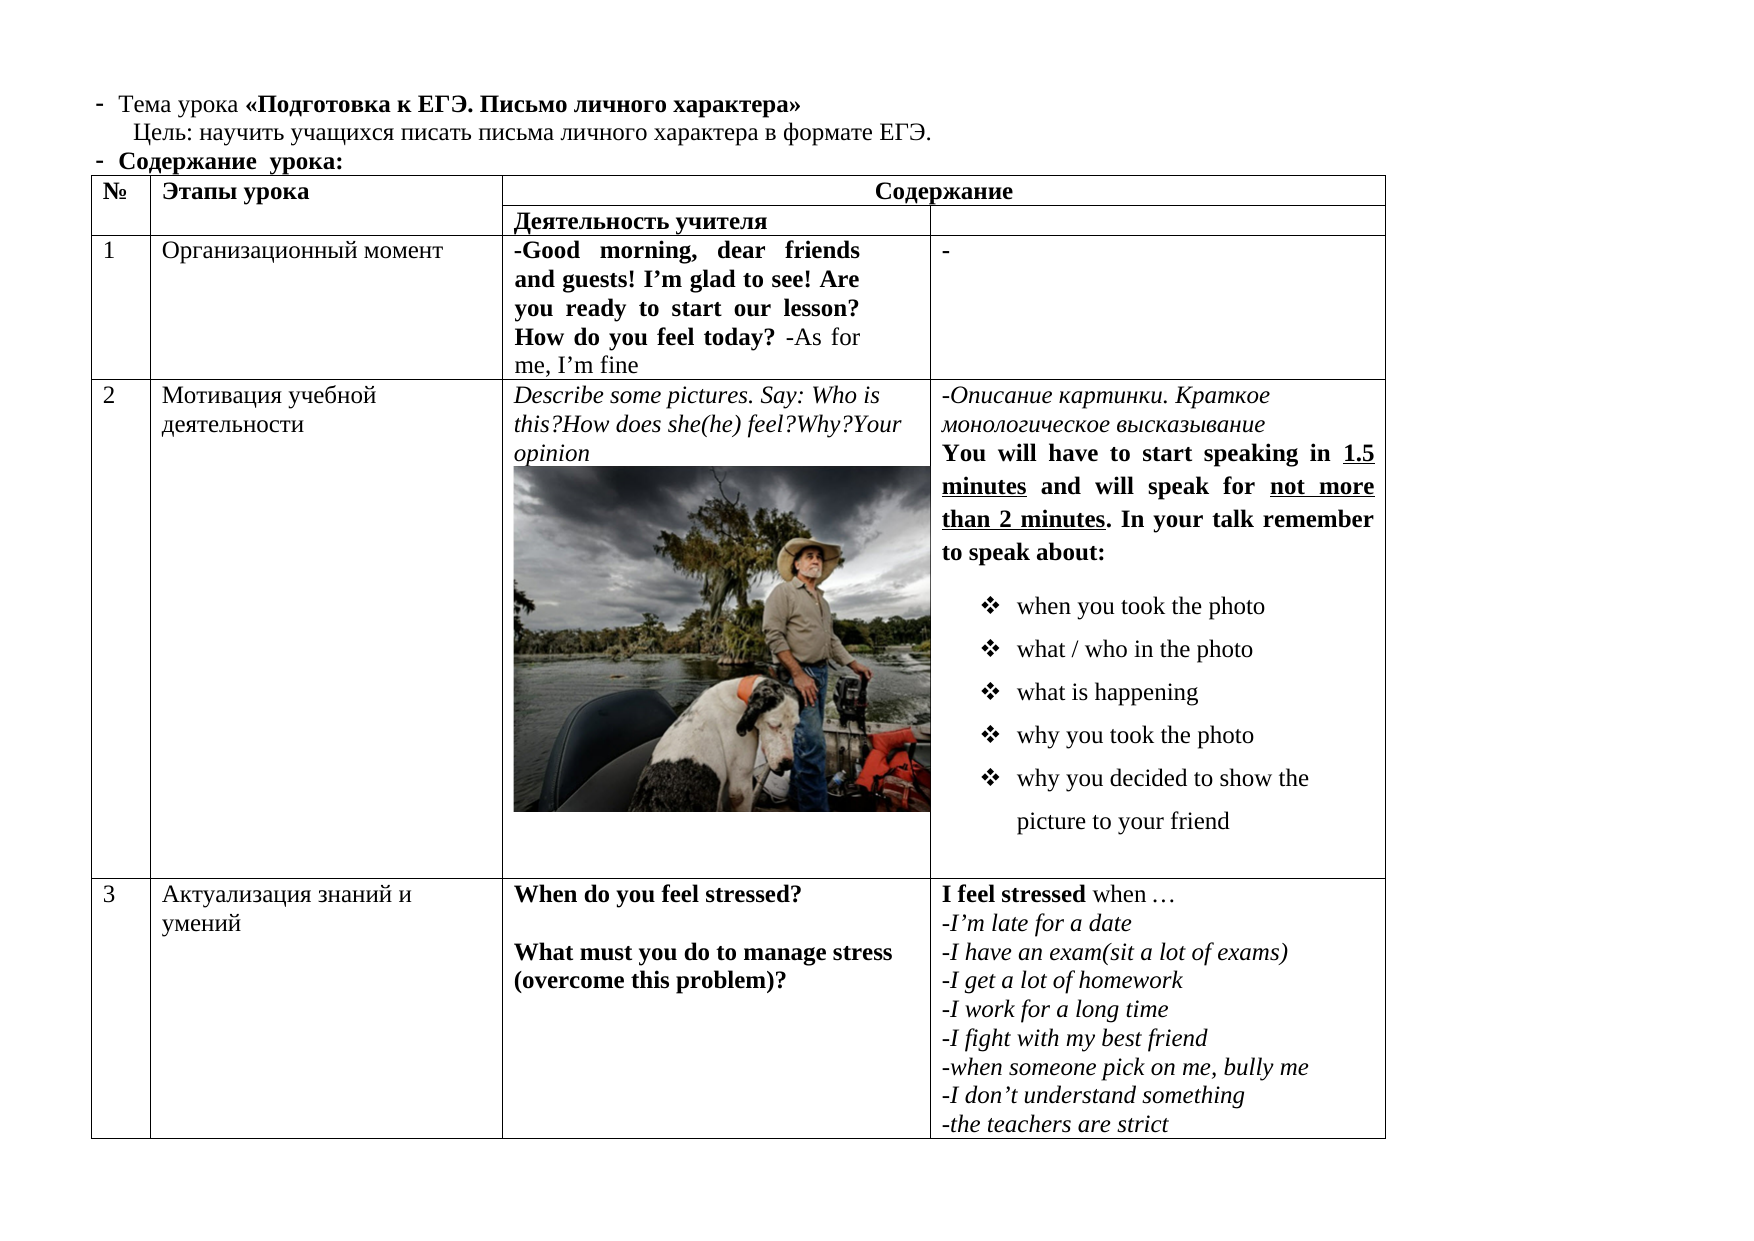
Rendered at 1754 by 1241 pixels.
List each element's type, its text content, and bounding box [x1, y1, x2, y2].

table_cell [151, 879, 502, 1138]
table_cell -Good morning, dear friends and guests! I’m glad to see! Are you ready to start our lesson? How do you feel today? -As for me, I’m fine [503, 236, 930, 379]
table_header № [92, 176, 150, 234]
list Содержание урока: [95, 146, 1668, 175]
table_header Этапы урока [151, 176, 502, 234]
table_cell 3 [92, 879, 150, 1138]
picture [513, 466, 931, 812]
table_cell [503, 879, 930, 1138]
table_cell Мотивация учебной деятельности [151, 380, 502, 878]
table_cell -Описание картинки. Краткое монологическое высказывание You will have to start speaking in 1.5 minutes and will speak for not more than 2 minutes. In your talk remember to speak about: when you took the photo what / who in the photo what is happening why you took the photo why you decided to show the picture to your friend [931, 380, 1385, 878]
list Тема урока «Подготовка к ЕГЭ. Письмо личного характера» [95, 89, 1668, 117]
table_cell 2 [92, 380, 150, 878]
table_cell [931, 206, 1385, 234]
table_cell Describe some pictures. Say: Who is this?How does she(he) feel?Why?Your opinion [503, 380, 930, 878]
table_cell 1 [92, 236, 150, 379]
text Цель: научить учащихся писать письма личного характера в формате ЕГЭ. [133, 117, 1668, 146]
table_cell Деятельность учителя [503, 206, 930, 234]
table_cell - [931, 236, 1385, 379]
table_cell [931, 879, 1385, 1138]
table_cell Организационный момент [151, 236, 502, 379]
table_header Содержание [503, 176, 1385, 205]
